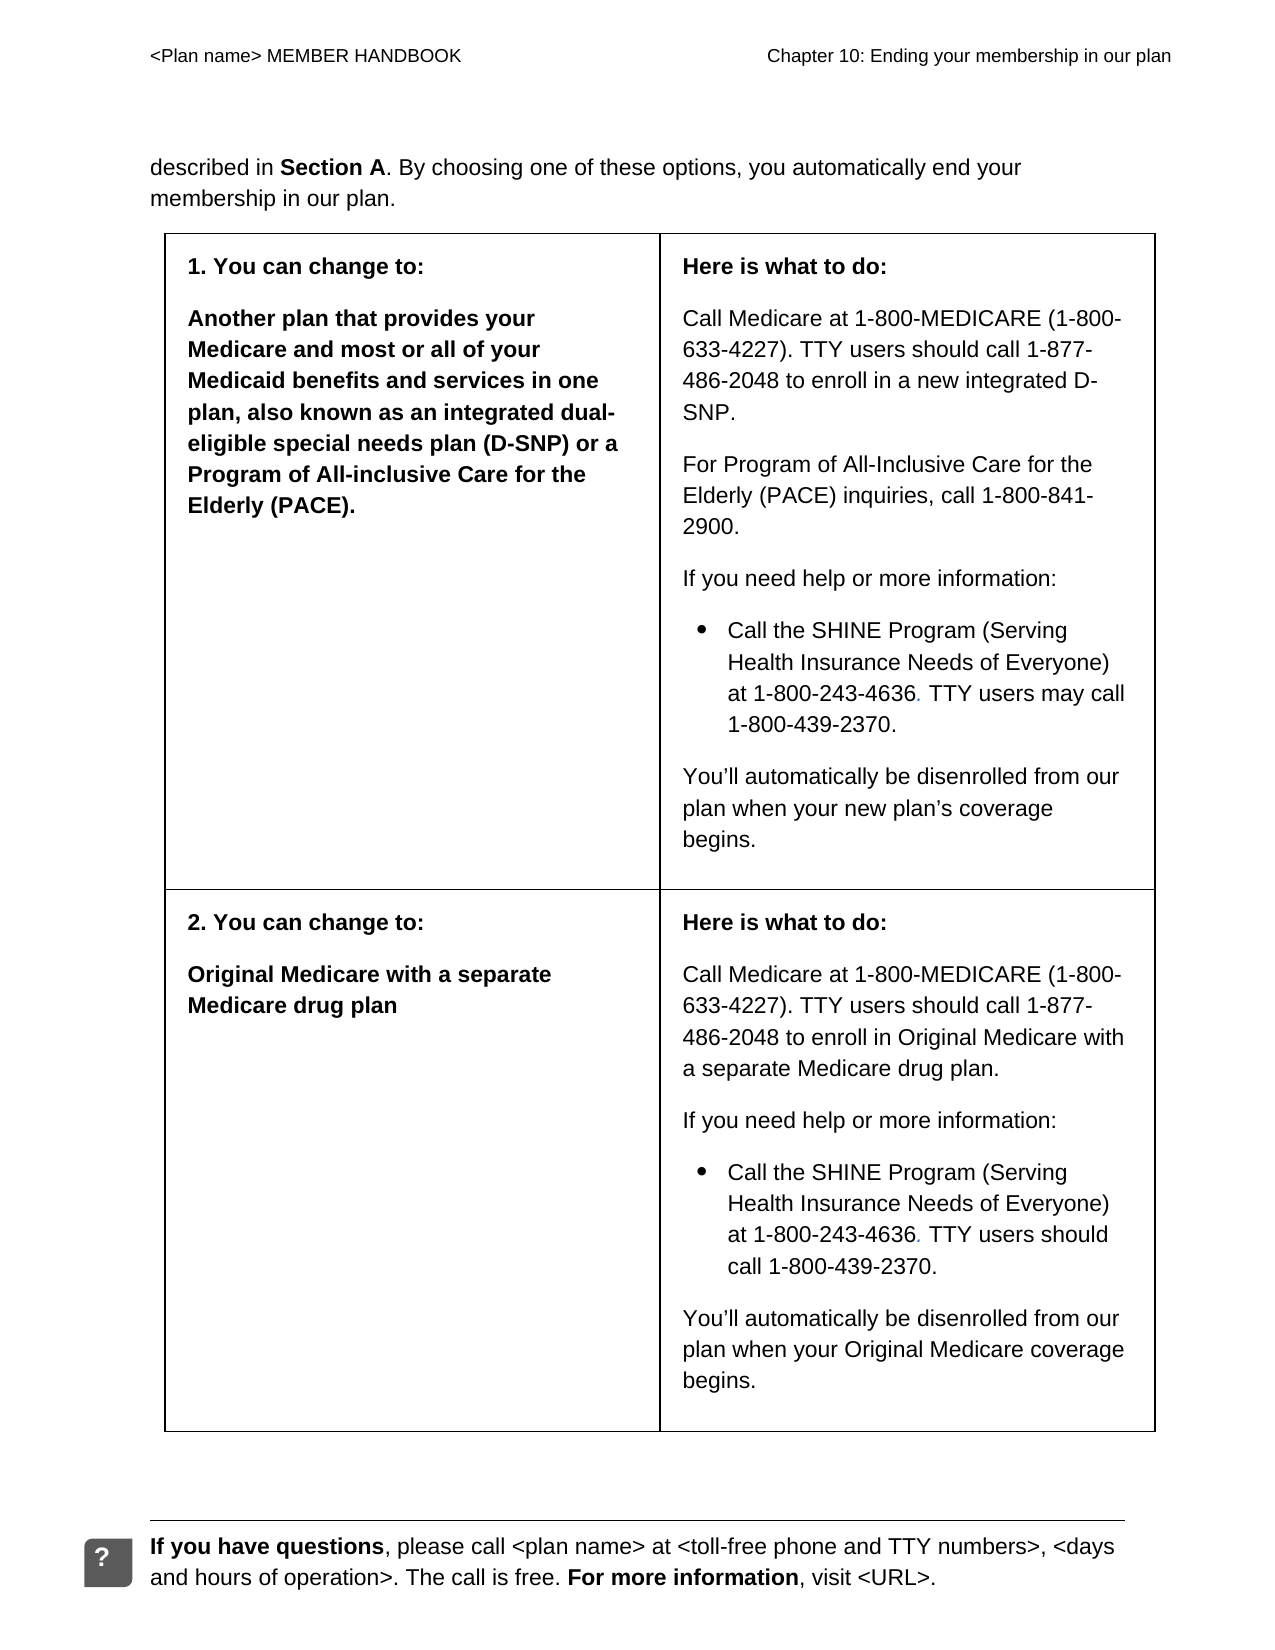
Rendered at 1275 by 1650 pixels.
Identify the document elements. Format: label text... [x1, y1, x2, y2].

table_cell 2. You can change to: Original Medicare with a separate Medicare drug plan [166, 890, 659, 1431]
table_header Here is what to do: Call Medicare at 1-800-MEDICARE (1-800-633-4227). TTY users should call 1-877-486-2048 to enroll in a new integrated D-SNP. For Program of All-Inclusive Care for the Elderly (PACE) inquiries, call 1-800-841-2900. If you need help or more information: Call the SHINE Program (Serving Health Insurance Needs of Everyone) at 1-800-243-4636. TTY users may call 1-800-439-2370. You’ll automatically be disenrolled from our plan when your new plan’s coverage begins. [661, 234, 1154, 889]
table_cell Here is what to do: Call Medicare at 1-800-MEDICARE (1-800-633-4227). TTY users should call 1-877-486-2048 to enroll in Original Medicare with a separate Medicare drug plan. If you need help or more information: Call the SHINE Program (Serving Health Insurance Needs of Everyone) at 1-800-243-4636. TTY users should call 1-800-439-2370. You’ll automatically be disenrolled from our plan when your Original Medicare coverage begins. [661, 890, 1154, 1431]
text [150, 150, 1125, 212]
table_header 1. You can change to: Another plan that provides your Medicare and most or all of your Medicaid benefits and services in one plan, also known as an integrated dual-eligible special needs plan (D-SNP) or a Program of All-inclusive Care for the Elderly (PACE) [166, 234, 659, 889]
